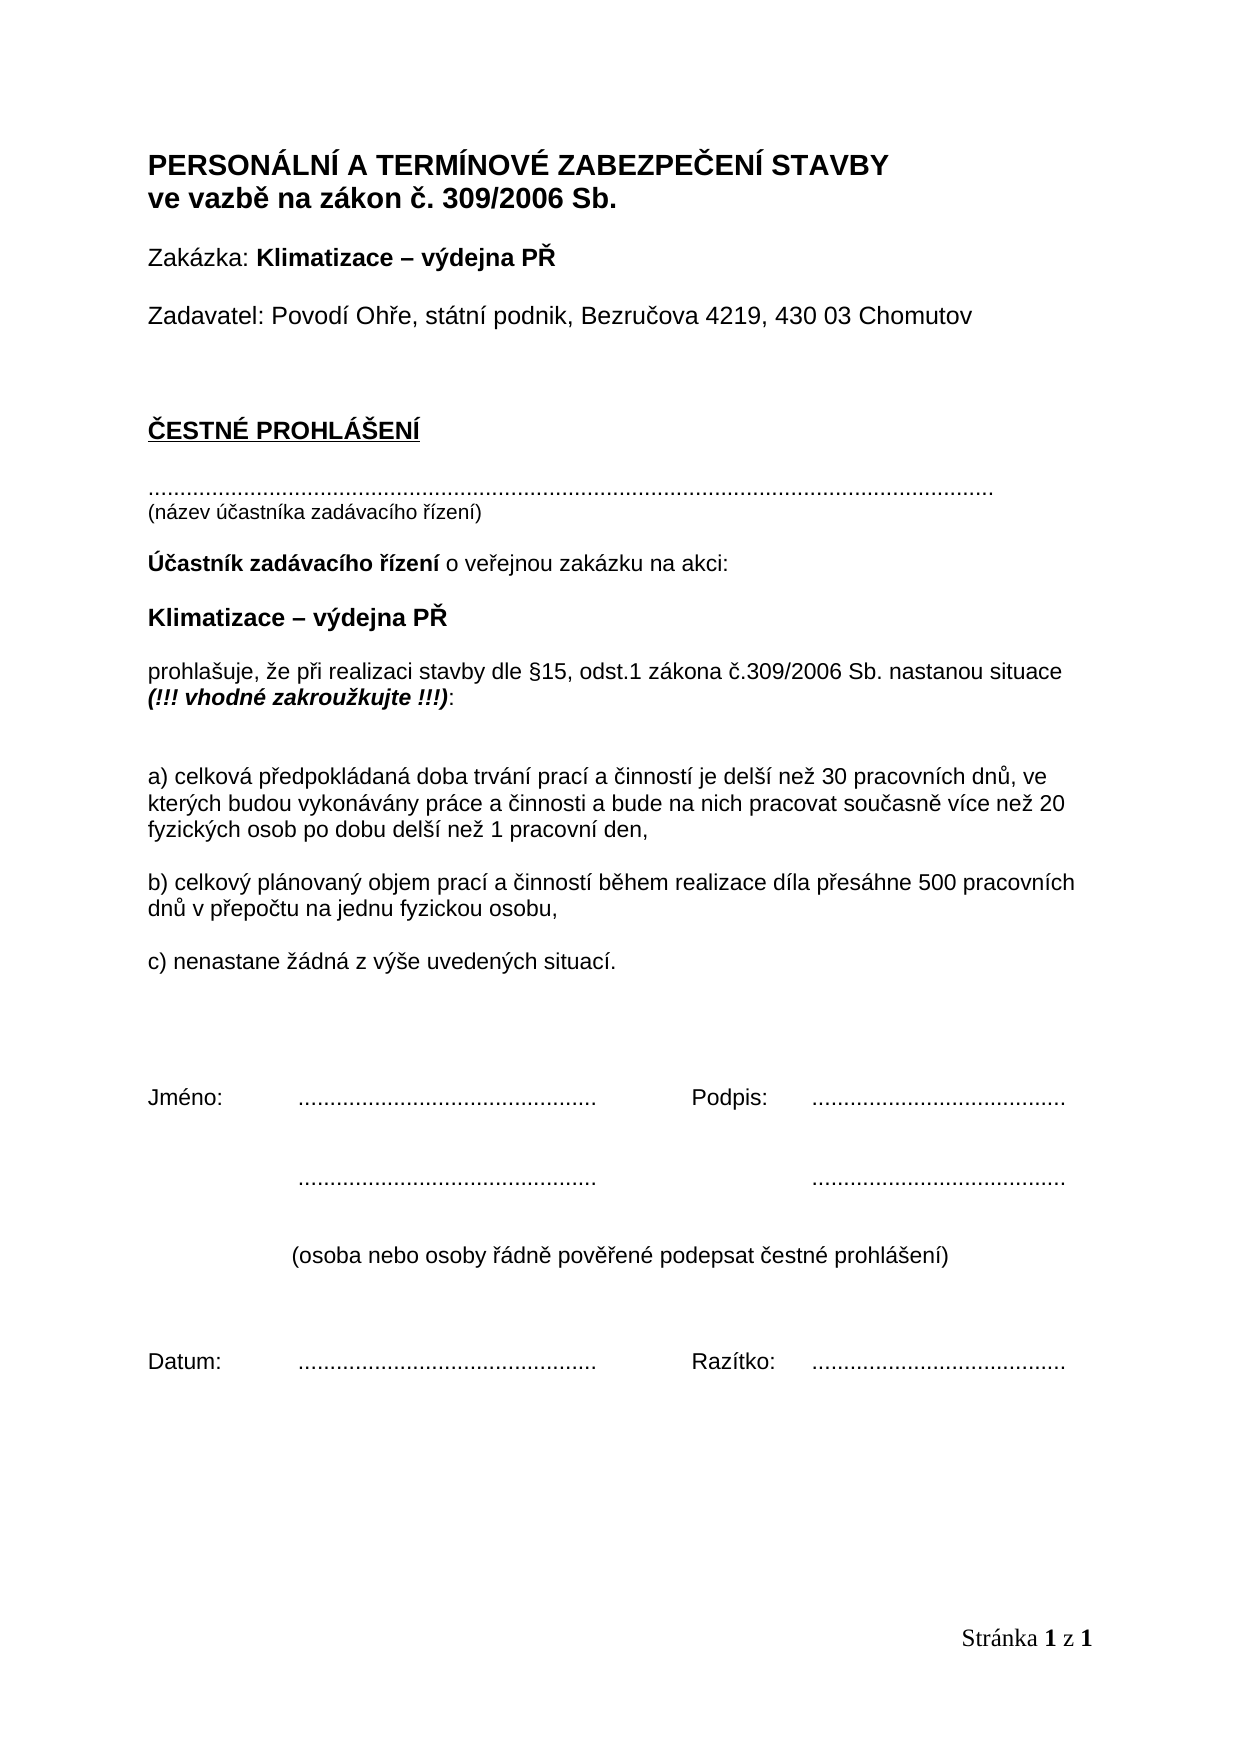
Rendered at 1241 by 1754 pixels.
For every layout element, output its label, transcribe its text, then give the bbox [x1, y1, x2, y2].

text Zadavatel: Povodí Ohře, státní podnik, Bezručova 4219, 430 03 Chomutov [148, 301, 1093, 330]
text ..................................................................................................................................... [148, 473, 1093, 500]
text c) nenastane žádná z výše uvedených situací. [148, 948, 1093, 974]
text (!!! vhodné zakroužkujte !!!): [148, 684, 1093, 711]
text (název účastníka zadávacího řízení) [148, 500, 1093, 524]
text Klimatizace – výdejna PŘ [148, 603, 1093, 632]
text Datum: ............................................... Razítko: ........................................ [148, 1348, 1093, 1374]
text ............................................... ........................................ [148, 1163, 1093, 1190]
text Účastník zadávacího řízení o veřejnou zakázku na akci: [148, 550, 1093, 576]
text prohlašuje, že při realizaci stavby dle §15, odst.1 zákona č.309/2006 Sb. nastanou situace [148, 658, 1093, 684]
text Zakázka: Klimatizace – výdejna PŘ [148, 243, 1093, 272]
text ve vazbě na zákon č. 309/2006 Sb. [148, 181, 1093, 215]
text ČESTNÉ PROHLÁŠENÍ [148, 416, 1093, 445]
text (osoba nebo osoby řádně pověřené podepsat čestné prohlášení) [148, 1242, 1093, 1269]
text a) celková předpokládaná doba trvání prací a činností je delší než 30 pracovních dnů, ve kterých budou vykonávány práce a činnosti a bude na nich pracovat současně více než 20 fyzických osob po dobu delší než 1 pracovní den, [148, 763, 1093, 842]
text b) celkový plánovaný objem prací a činností během realizace díla přesáhne 500 pracovních dnů v přepočtu na jednu fyzickou osobu, [148, 869, 1093, 921]
text PERSONÁLNÍ A TERMÍNOVÉ ZABEZPEČENÍ STAVBY [148, 148, 1093, 181]
text Jméno: ............................................... Podpis: ........................................ [148, 1084, 1093, 1111]
